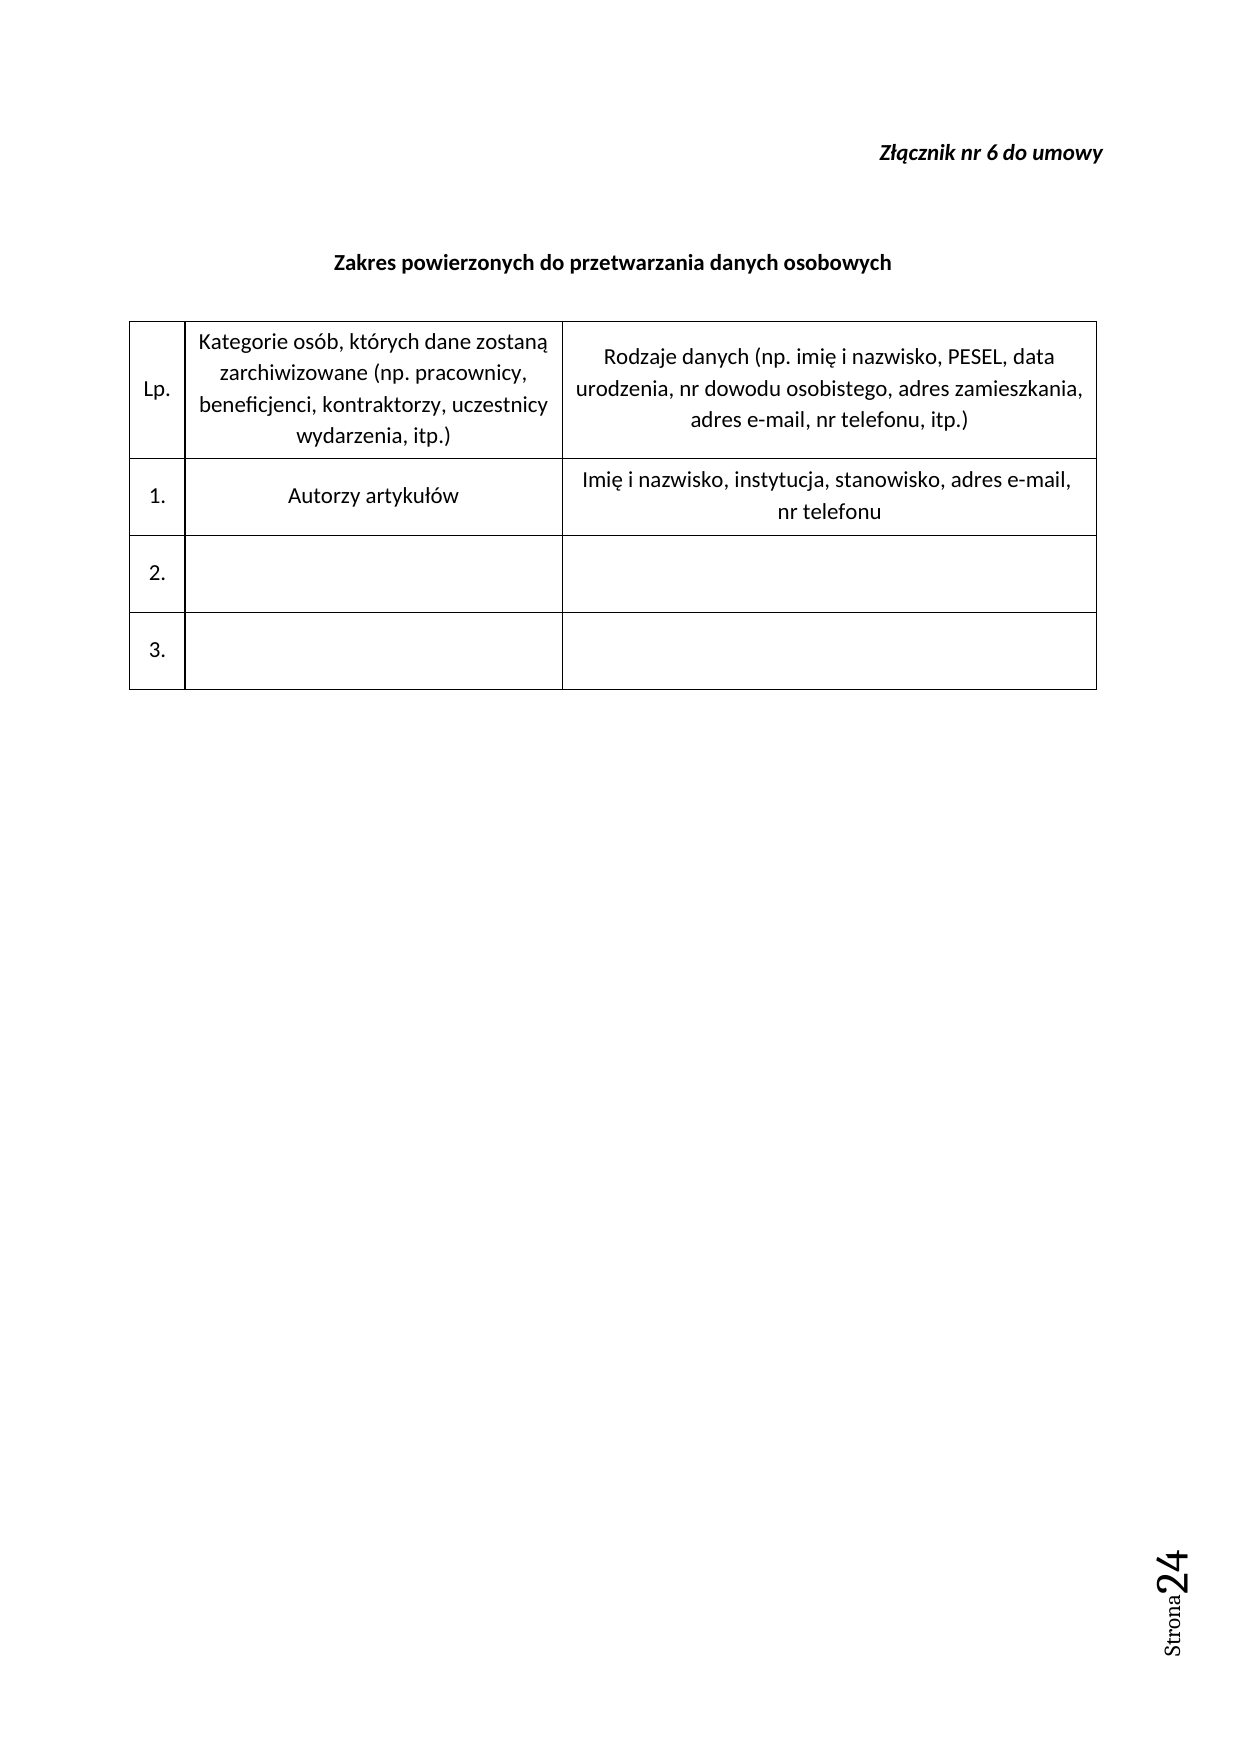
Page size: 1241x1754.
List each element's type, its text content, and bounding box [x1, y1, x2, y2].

text Złącznik nr 6 do umowy [121, 138, 1105, 166]
table_cell [186, 536, 562, 612]
table_header Lp. [130, 322, 184, 458]
text Zakres powierzonych do przetwarzania danych osobowych [121, 248, 1105, 276]
table_cell [186, 613, 562, 688]
table_cell Autorzy artykułów [186, 459, 562, 535]
table_cell Imię i nazwisko, instytucja, stanowisko, adres e-mail, nr telefonu [563, 459, 1096, 535]
table_cell [563, 613, 1096, 688]
table_cell 1. [130, 459, 184, 535]
table_cell 2. [130, 536, 184, 612]
table_cell [563, 536, 1096, 612]
table_header Rodzaje danych (np. imię i nazwisko, PESEL, data urodzenia, nr dowodu osobistego, adres zamieszkania, adres e-mail, nr telefonu, itp.) [563, 322, 1096, 458]
table_cell 3. [130, 613, 184, 688]
table_header Kategorie osób, których dane zostaną zarchiwizowane (np. pracownicy, beneficjenci, kontraktorzy, uczestnicy wydarzenia, itp.) [186, 322, 562, 458]
